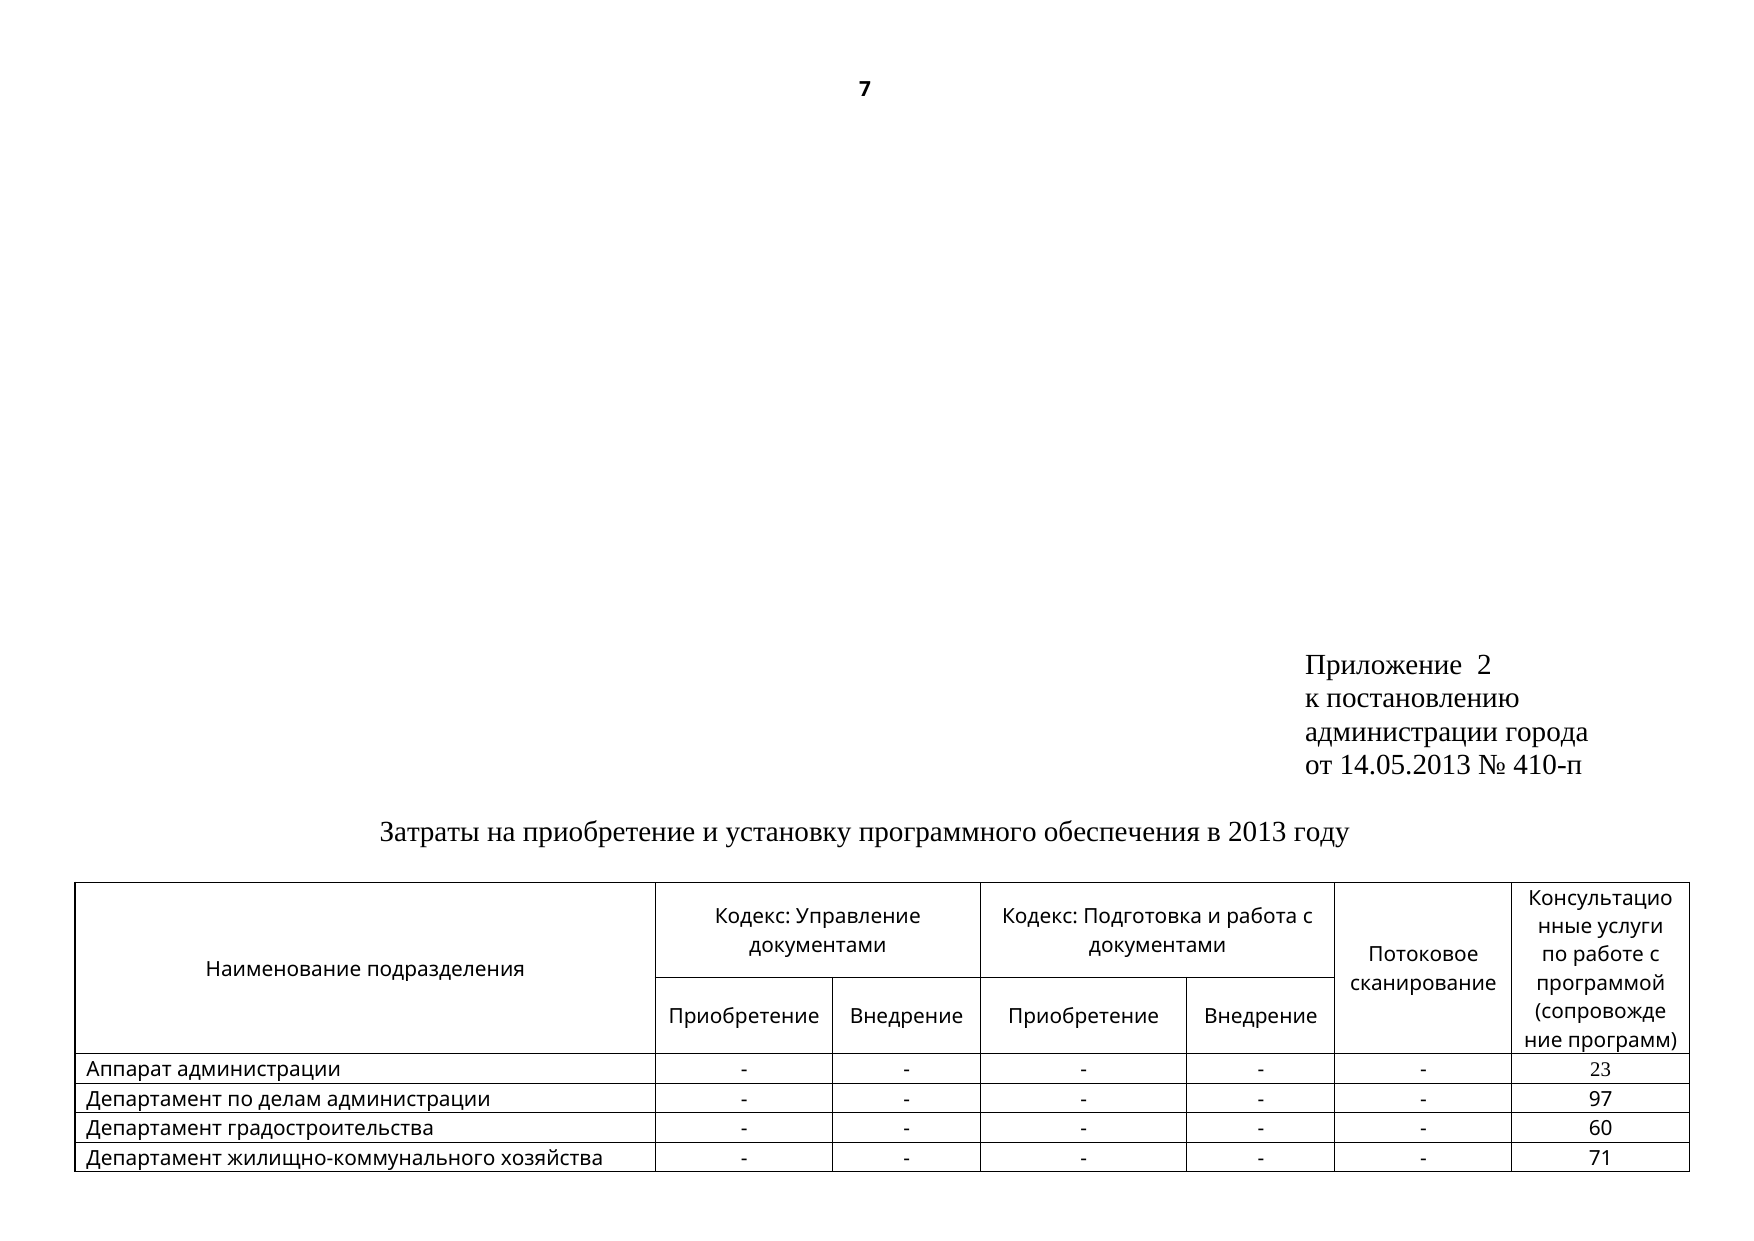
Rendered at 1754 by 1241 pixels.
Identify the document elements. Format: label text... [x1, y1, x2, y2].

table_cell - [1335, 1084, 1511, 1112]
table_cell - [833, 1054, 980, 1083]
table_cell - [656, 1084, 832, 1112]
table_cell - [1187, 1054, 1334, 1083]
table_cell 60 [1512, 1113, 1689, 1142]
table_cell - [981, 1084, 1186, 1112]
table_cell - [656, 1054, 832, 1083]
text Приложение 2 [1305, 647, 1636, 680]
table_cell 71 [1512, 1143, 1689, 1171]
text администрации города [1305, 714, 1636, 747]
text от 14.05.2013 № 410-п [1305, 747, 1636, 781]
table_cell Приобретение [656, 978, 832, 1053]
table_header Консультационные услуги по работе с программой (сопровожде ние программ) [1512, 883, 1689, 1053]
table_cell Департамент градостроительства [76, 1113, 655, 1142]
table_cell Внедрение [833, 978, 980, 1053]
table_cell - [1335, 1113, 1511, 1142]
table_cell - [981, 1143, 1186, 1171]
table_cell Департамент по делам администрации [76, 1084, 655, 1112]
table_header Кодекс: Подготовка и работа с документами [981, 883, 1334, 977]
text к постановлению [1305, 680, 1636, 714]
table_cell Департамент жилищно-коммунального хозяйства [76, 1143, 655, 1171]
table_cell - [1187, 1084, 1334, 1112]
table_cell Внедрение [1187, 978, 1334, 1053]
table_header Кодекс: Управление документами [656, 883, 980, 977]
table_cell - [656, 1113, 832, 1142]
table_cell Приобретение [981, 978, 1186, 1053]
table_header Наименование подразделения [76, 883, 655, 1053]
table_cell - [833, 1143, 980, 1171]
table_cell - [1187, 1143, 1334, 1171]
table_header Потоковое сканирование [1335, 883, 1511, 1053]
table_cell - [981, 1113, 1186, 1142]
table_cell - [833, 1084, 980, 1112]
table_cell 23 [1512, 1054, 1689, 1083]
table_cell - [1335, 1054, 1511, 1083]
table_cell - [1187, 1113, 1334, 1142]
table_cell Аппарат администрации [76, 1054, 655, 1083]
table_cell - [1335, 1143, 1511, 1171]
table_cell - [981, 1054, 1186, 1083]
text Затраты на приобретение и установку программного обеспечения в 2013 году [94, 814, 1636, 848]
table_cell - [656, 1143, 832, 1171]
table_cell - [833, 1113, 980, 1142]
table_cell 97 [1512, 1084, 1689, 1112]
